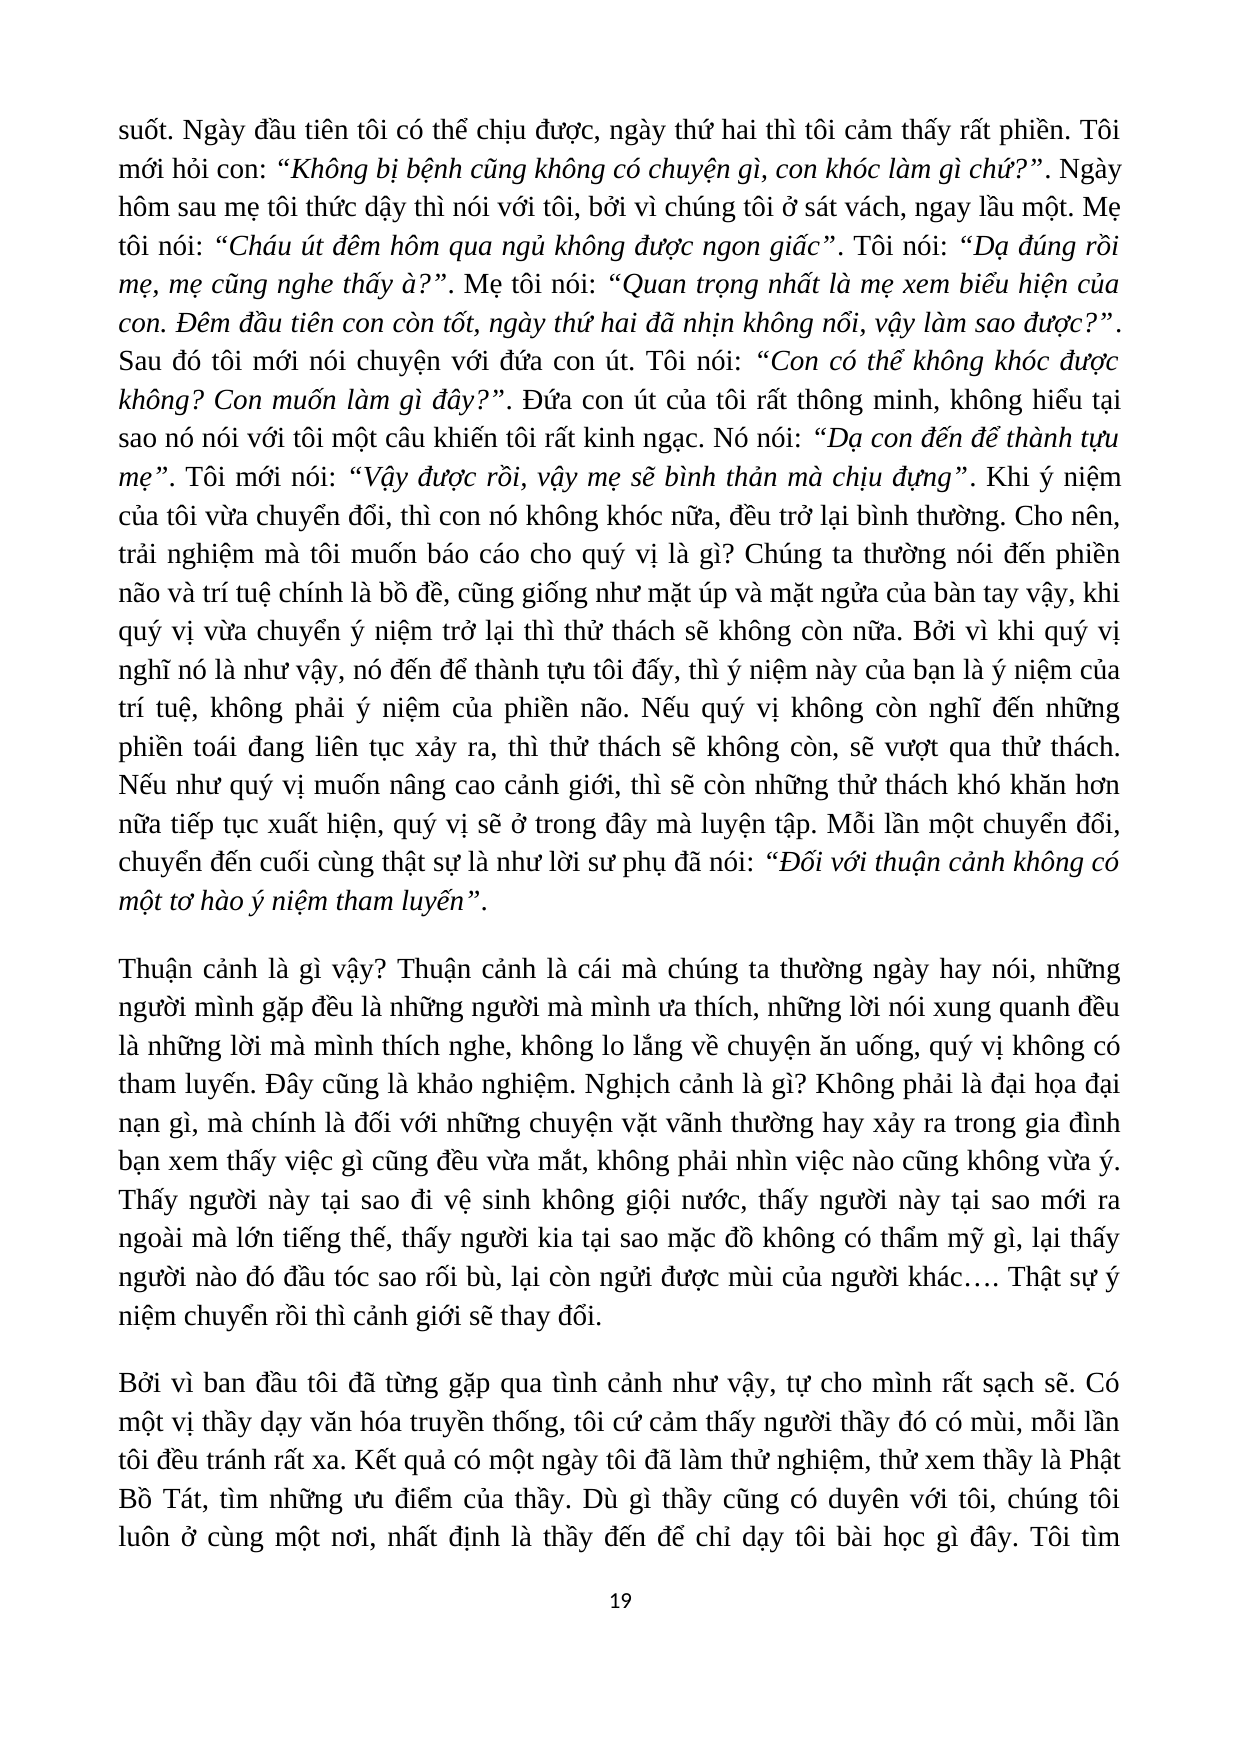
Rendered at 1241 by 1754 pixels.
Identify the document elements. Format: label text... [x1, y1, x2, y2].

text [118, 1365, 1122, 1553]
text Thuận cảnh là gì vậy? Thuận cảnh là cái mà chúng ta thường ngày hay nói, những người mình gặp đều là những người mà mình ưa thích, những lời nói xung quanh đều là những lời mà mình thích nghe, không lo lắng về chuyện ăn uống, quý vị không có tham luyến. Đây cũng là khảo nghiệm. Nghịch cảnh là gì? Không phải là đại họa đại nạn gì, mà chính là đối với những chuyện vặt vãnh thường hay xảy ra trong gia đình bạn xem thấy việc gì cũng đều vừa mắt, không phải nhìn việc nào cũng không vừa ý. Thấy người này tại sao đi vệ sinh không giội nước, thấy người này tại sao mới ra ngoài mà lớn tiếng thế, thấy người kia tại sao mặc đồ không có thẩm mỹ gì, lại thấy người nào đó đầu tóc sao rối bù, lại còn ngửi được mùi của người khác…. Thật sự ý niệm chuyển rồi thì cảnh giới sẽ thay đổi. [118, 951, 1122, 1331]
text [118, 112, 1122, 917]
